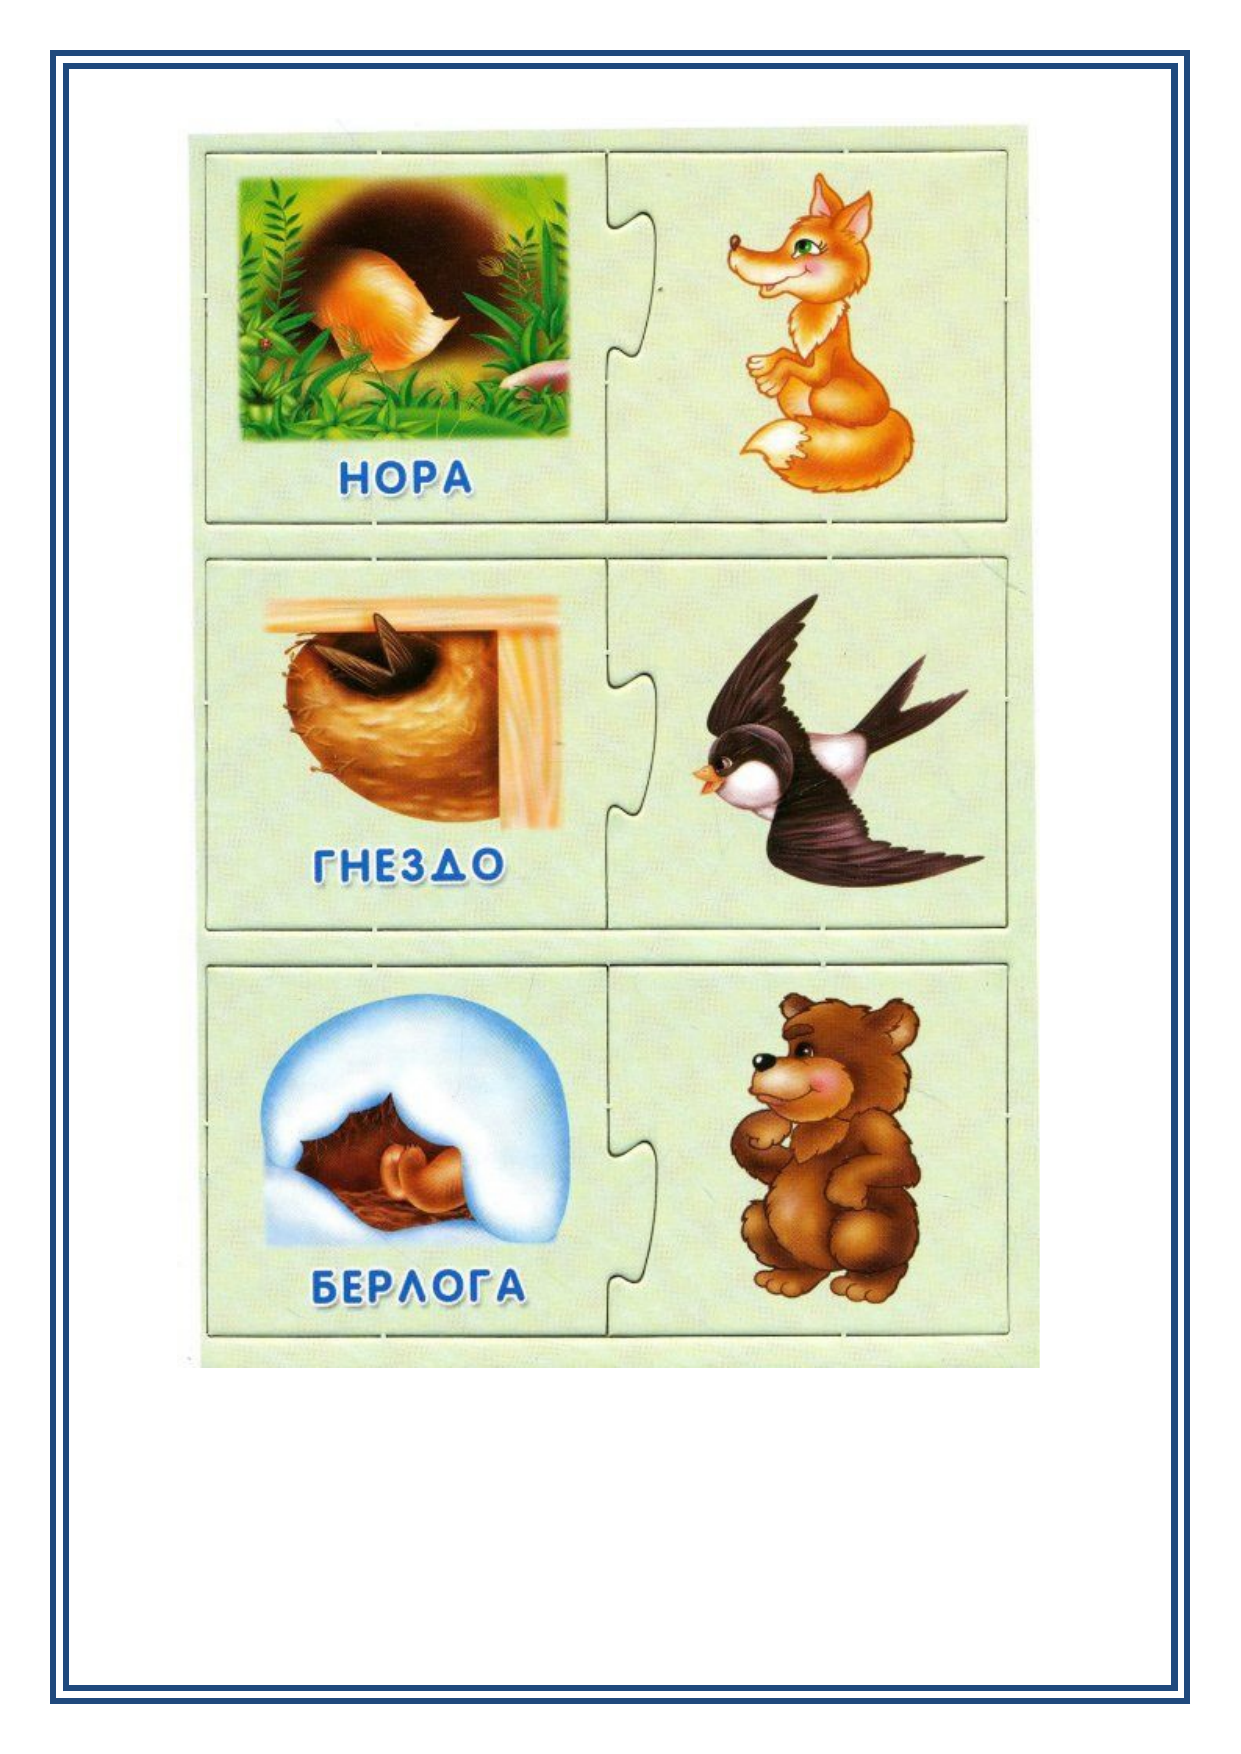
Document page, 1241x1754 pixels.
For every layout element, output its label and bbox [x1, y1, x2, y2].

picture [177, 118, 1040, 1368]
